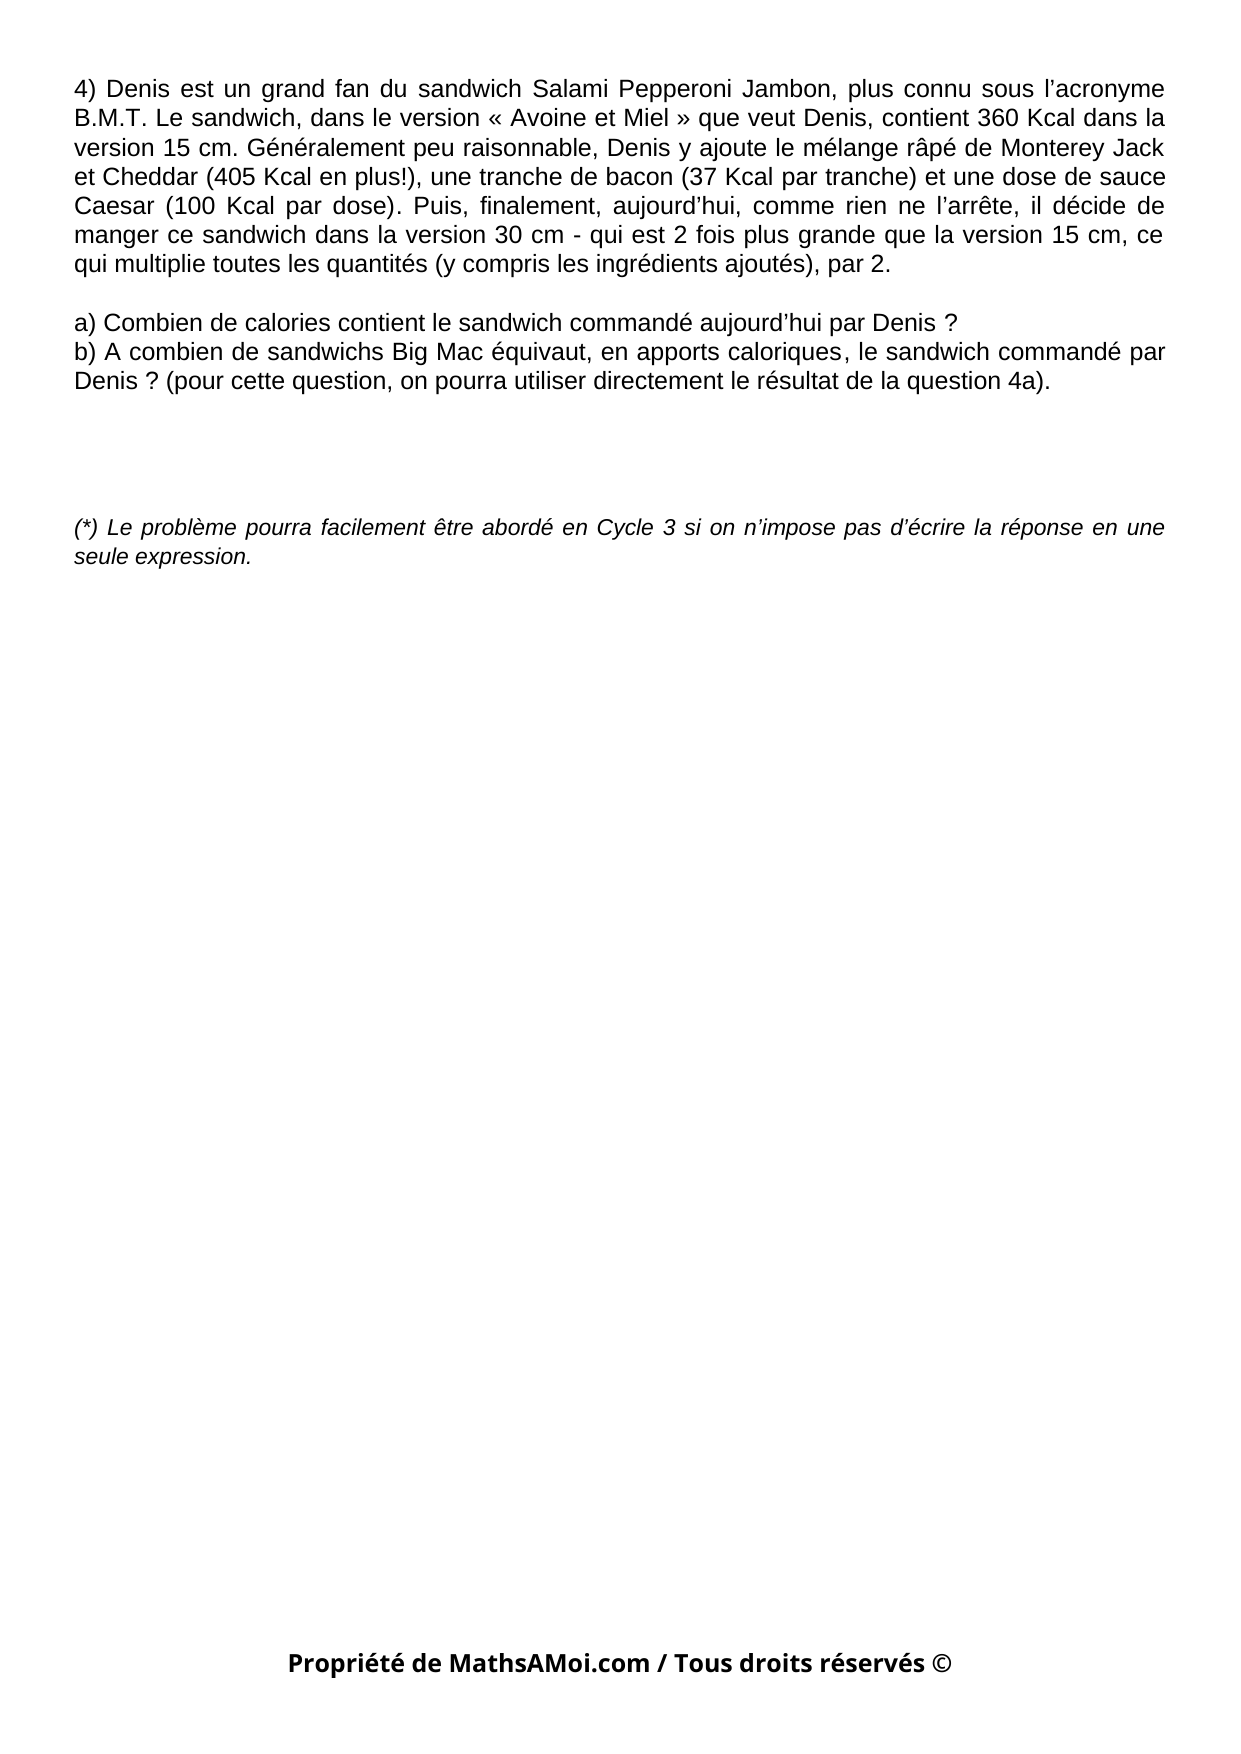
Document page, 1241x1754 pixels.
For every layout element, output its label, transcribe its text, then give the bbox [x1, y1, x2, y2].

text b) A combien de sandwichs Big Mac équivaut, en apports caloriques, le sandwich commandé par Denis ? (pour cette question, on pourra utiliser directement le résultat de la question 4a). [74, 336, 1166, 395]
text (*) Le problème pourra facilement être abordé en Cycle 3 si on n’impose pas d’écrire la réponse en une seule expression. [74, 511, 1166, 570]
text 4) Denis est un grand fan du sandwich Salami Pepperoni Jambon, plus connu sous l’acronyme B.M.T. Le sandwich, dans le version « Avoine et Miel » que veut Denis, contient 360 Kcal dans la version 15 cm. Généralement peu raisonnable, Denis y ajoute le mélange râpé de Monterey Jack et Cheddar (405 Kcal en plus!), une tranche de bacon (37 Kcal par tranche) et une dose de sauce Caesar (100 Kcal par dose). Puis, finalement, aujourd’hui, comme rien ne l’arrête, il décide de manger ce sandwich dans la version 30 cm - qui est 2 fois plus grande que la version 15 cm, ce qui multiplie toutes les quantités (y compris les ingrédients ajoutés), par 2. [74, 74, 1166, 278]
text a) Combien de calories contient le sandwich commandé aujourd’hui par Denis ? [74, 307, 1166, 336]
